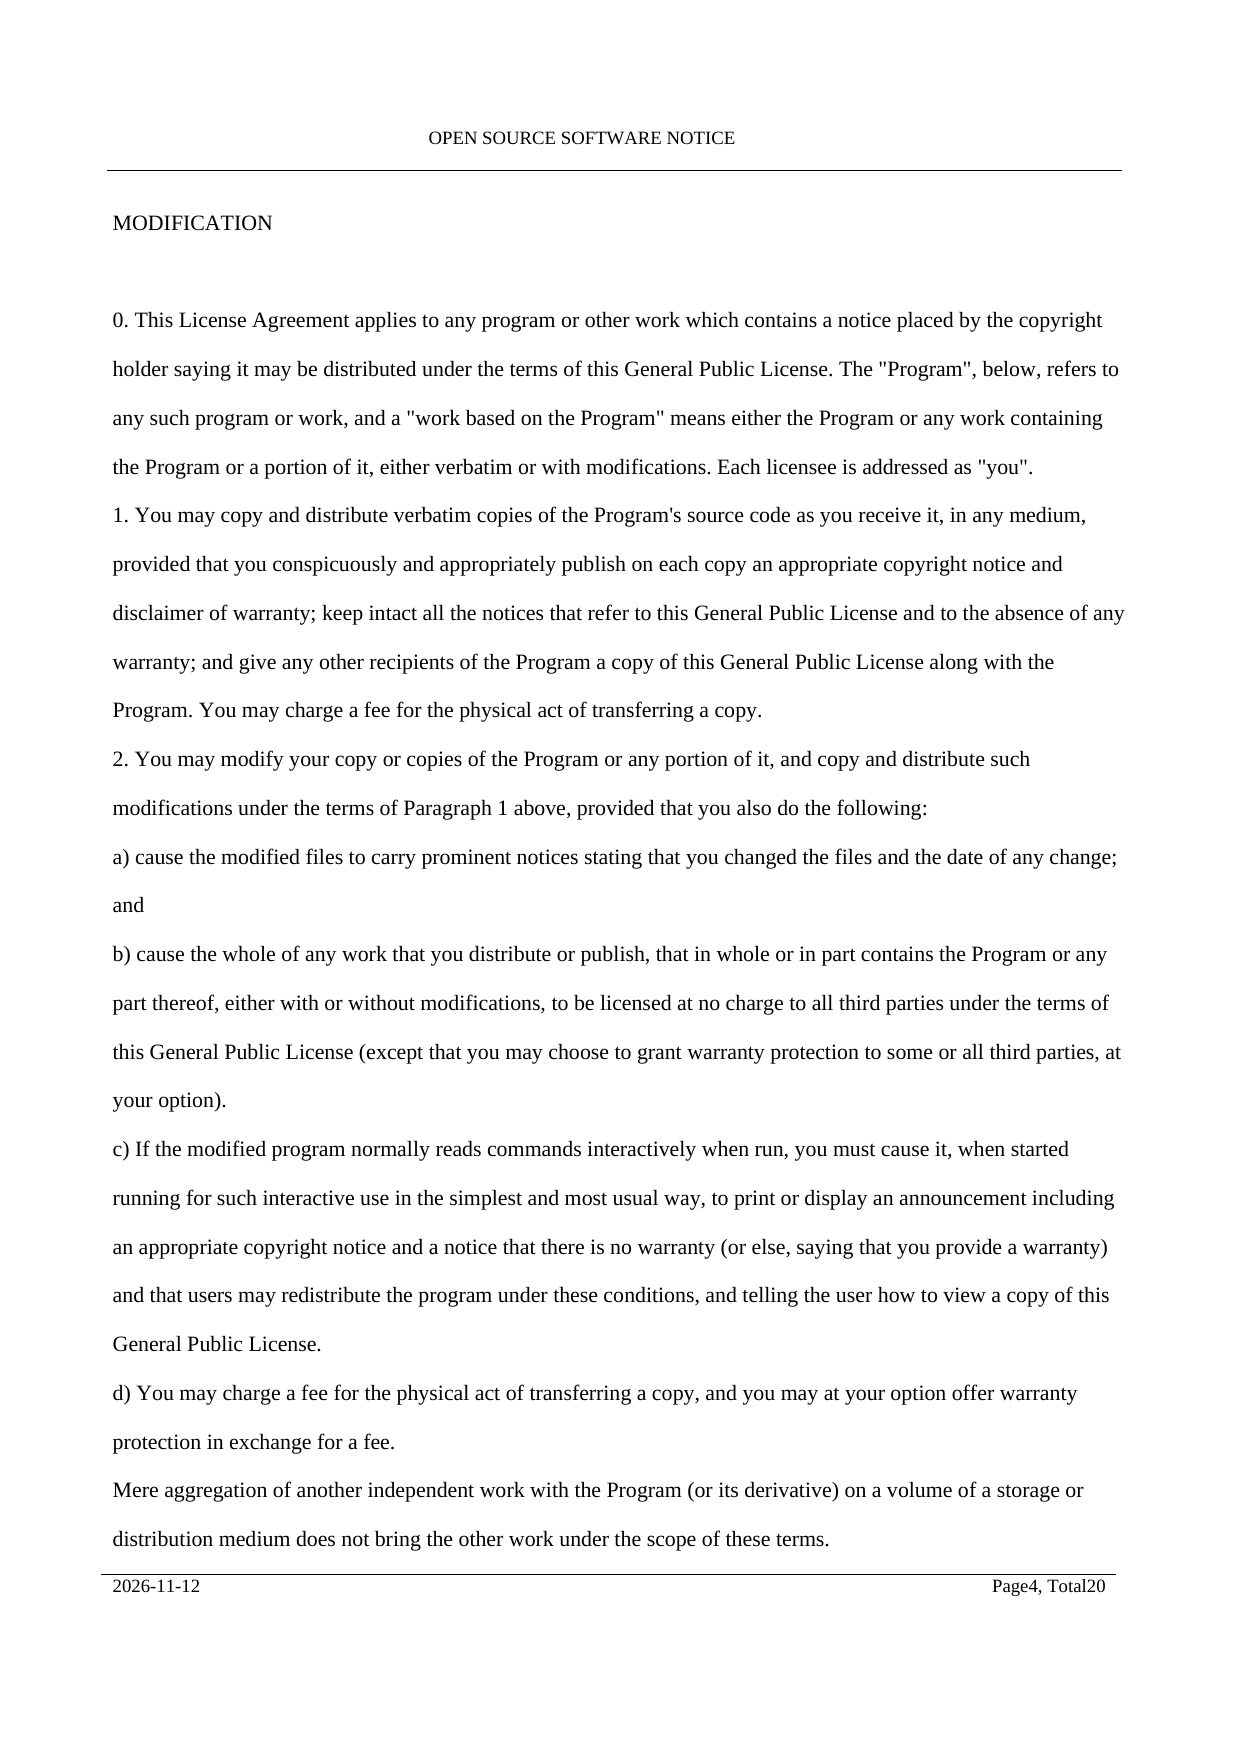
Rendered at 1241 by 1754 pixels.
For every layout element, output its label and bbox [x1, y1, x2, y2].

text [112, 206, 1128, 1555]
